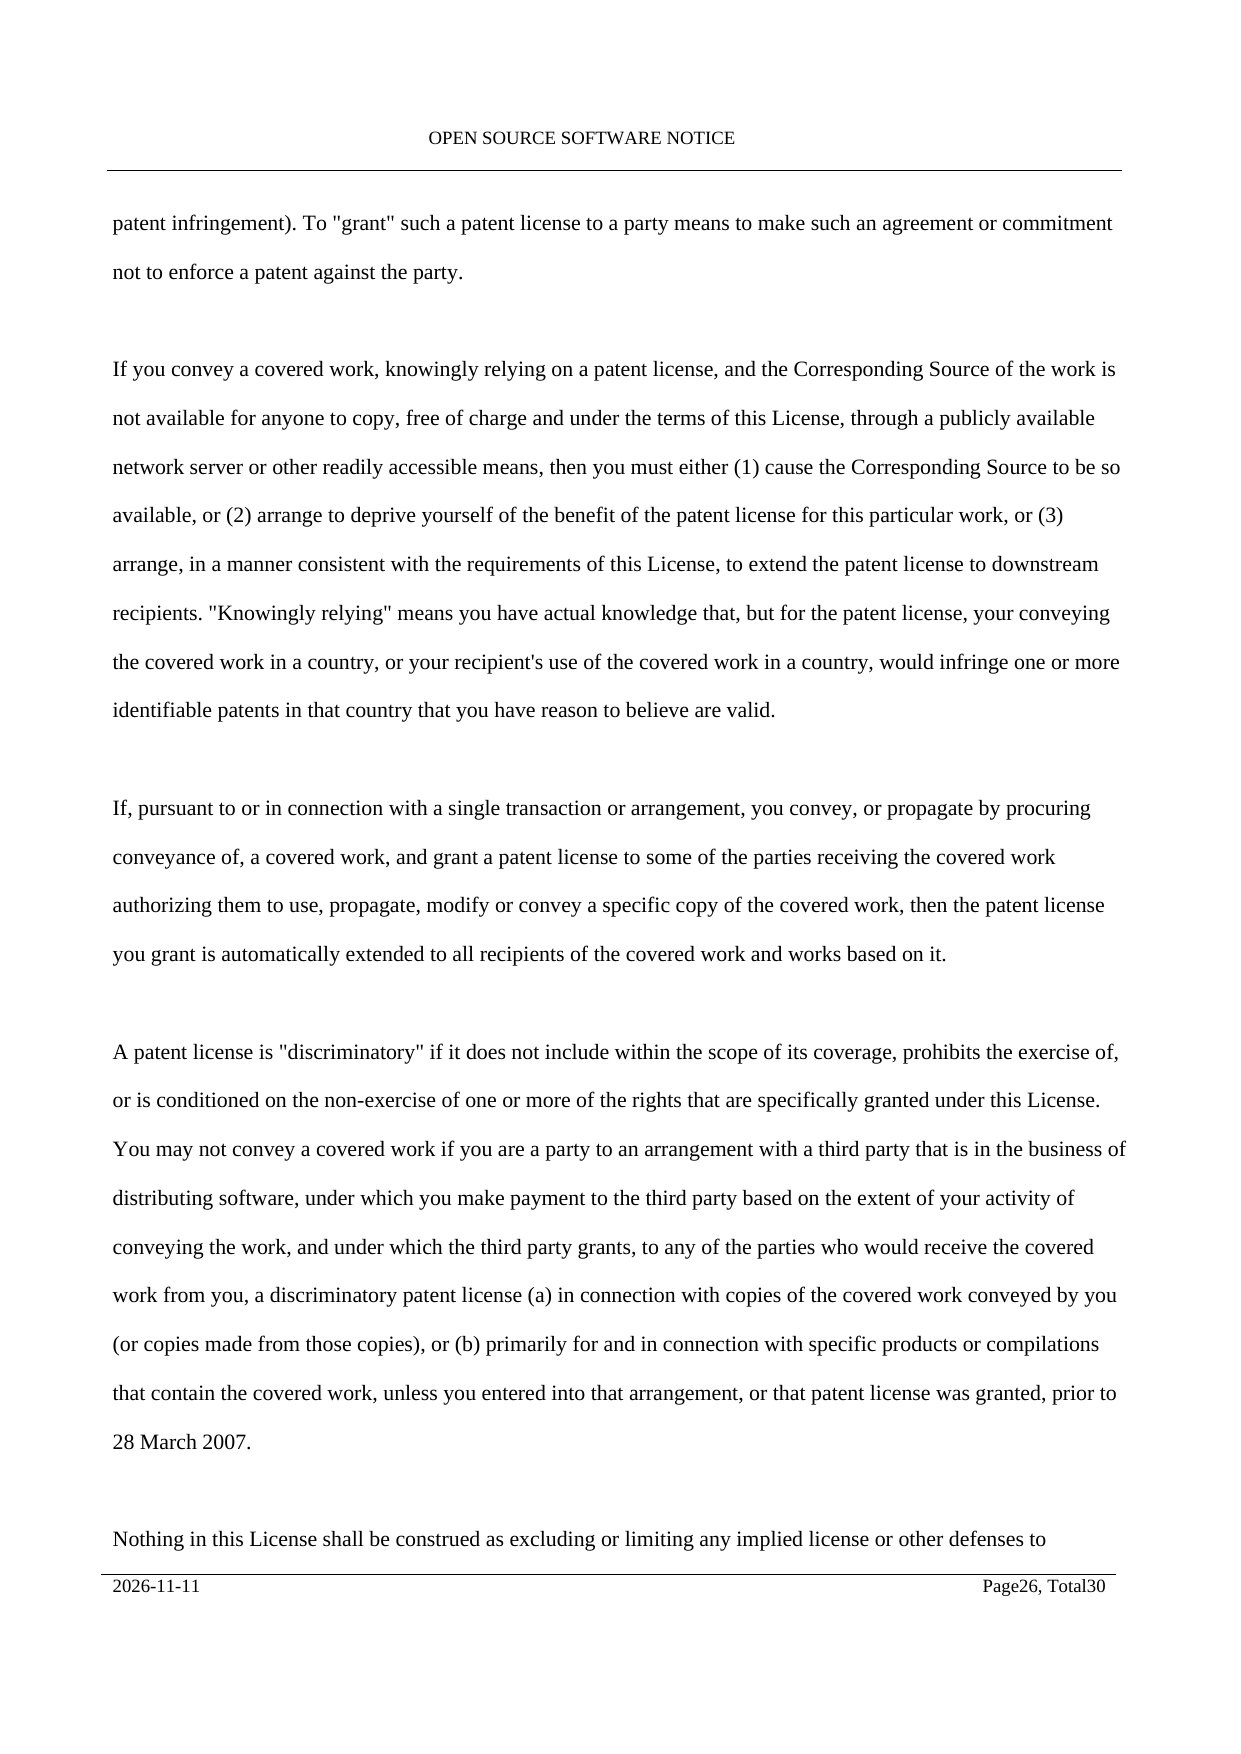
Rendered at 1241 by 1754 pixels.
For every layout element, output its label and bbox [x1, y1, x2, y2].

text [112, 206, 1128, 1555]
